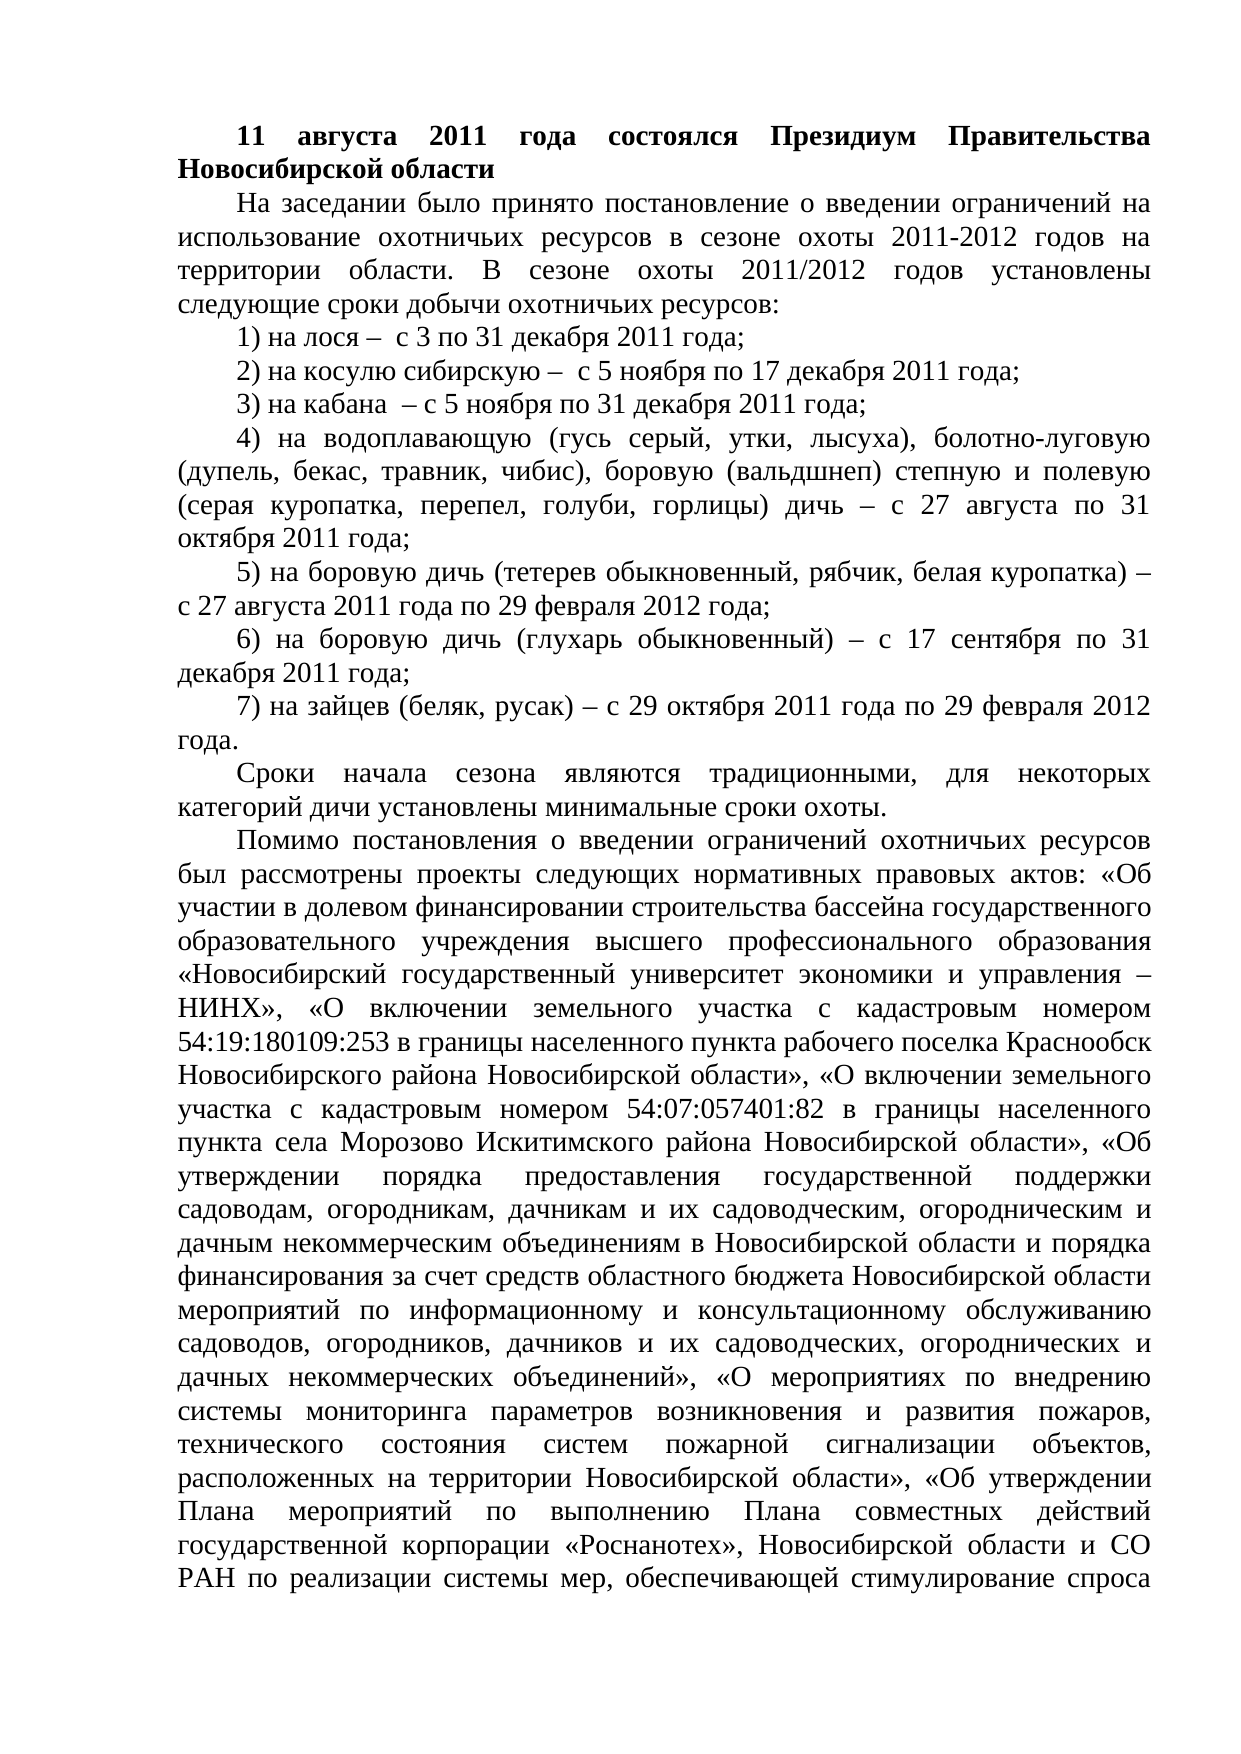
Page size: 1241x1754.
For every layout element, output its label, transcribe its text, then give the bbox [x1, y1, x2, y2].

text 6) на боровую дичь (глухарь обыкновенный) – с 17 сентября по 31 декабря 2011 года; [177, 621, 1152, 688]
text 1) на лося – с 3 по 31 декабря 2011 года; [177, 319, 1152, 353]
text 5) на боровую дичь (тетерев обыкновенный, рябчик, белая куропатка) – с 27 августа 2011 года по 29 февраля 2012 года; [177, 554, 1152, 621]
text Сроки начала сезона являются традиционными, для некоторых категорий дичи установлены минимальные сроки охоты. [177, 755, 1152, 822]
text 7) на зайцев (беляк, русак) – с 29 октября 2011 года по 29 февраля 2012 года. [177, 688, 1152, 755]
text 11 августа 2011 года состоялся Президиум Правительства Новосибирской области [177, 118, 1152, 185]
text На заседании было принято постановление о введении ограничений на использование охотничьих ресурсов в сезоне охоты 2011-2012 годов на территории области. В сезоне охоты 2011/2012 годов установлены следующие сроки добычи охотничьих ресурсов:​ [177, 185, 1152, 319]
text 3) на кабана – с 5 ноября по 31 декабря 2011 года; [177, 386, 1152, 420]
text 2) на косулю сибирскую – с 5 ноября по 17 декабря 2011 года; [177, 353, 1152, 386]
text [177, 822, 1152, 1594]
text 4) на водоплавающую (гусь серый, утки, лысуха), болотно-луговую (дупель, бекас, травник, чибис), боровую (вальдшнеп) степную и полевую (серая куропатка, перепел, голуби, горлицы) дичь – с 27 августа по 31 октября 2011 года; [177, 420, 1152, 554]
